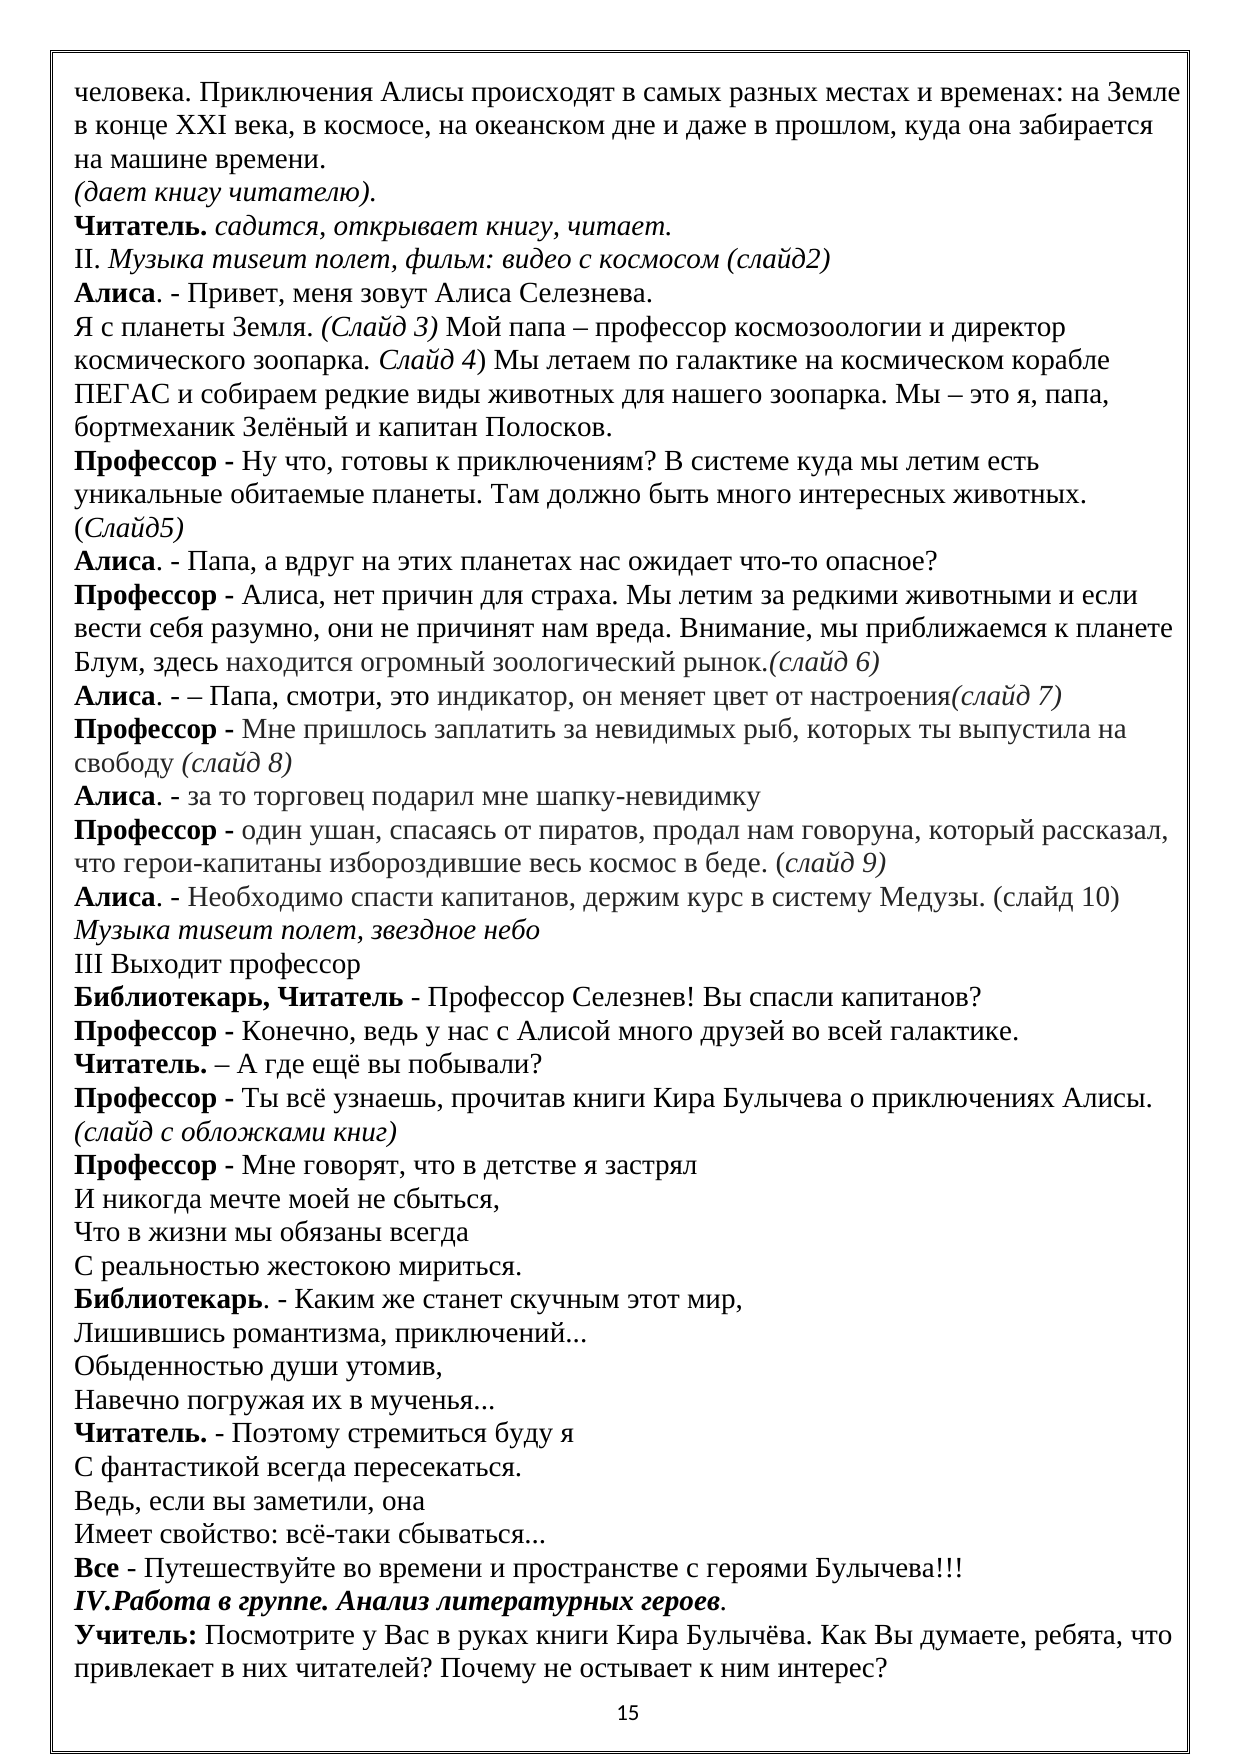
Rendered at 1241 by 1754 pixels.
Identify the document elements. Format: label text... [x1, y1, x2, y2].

text Музыка museum полет, звездное небо [74, 912, 1181, 946]
text Все - Путешествуйте во времени и пространстве с героями Булычева!!! [74, 1550, 1181, 1583]
text Профессор - один ушан, спасаясь от пиратов, продал нам говоруна, который рассказал, что герои-капитаны избороздившие весь космос в беде. (слайд 9) [74, 812, 1181, 879]
text Читатель. - Поэтому стремиться буду я С фантастикой всегда пересекаться. Ведь, если вы заметили, она Имеет свойство: всё-таки сбываться... [74, 1416, 1181, 1550]
text Библиотекарь, Читатель - Профессор Селезнев! Вы спасли капитанов? [74, 979, 1181, 1013]
text Алиса. - Необходимо спасти капитанов, держим курс в систему Медузы. (слайд 10) [74, 879, 1181, 912]
text IV.Работа в группе. Анализ литературных героев. [74, 1583, 1181, 1617]
text Профессор - Алиса, нет причин для страха. Мы летим за редкими животными и если вести себя разумно, они не причинят нам вреда. Внимание, мы приближаемся к планете Блум, здесь находится огромный зоологический рынок.(слайд 6) [74, 577, 1181, 678]
text II. Музыка museum полет, фильм: видео с космосом (слайд2) [74, 242, 1181, 275]
text Алиса. - Привет, меня зовут Алиса Селезнева. [74, 275, 1181, 309]
text Я с планеты Земля. (Слайд 3) Мой папа – профессор космозоологии и директор космического зоопарка. Слайд 4) Мы летаем по галактике на космическом корабле ПЕГАС и собираем редкие виды животных для нашего зоопарка. Мы – это я, папа, бортмеханик Зелёный и капитан Полосков. [74, 309, 1181, 443]
text Алиса. - Папа, а вдруг на этих планетах нас ожидает что-то опасное? [74, 543, 1181, 577]
text Алиса. - за то торговец подарил мне шапку-невидимку [74, 778, 1181, 812]
text Профессор - Мне пришлось заплатить за невидимых рыб, которых ты выпустила на свободу (слайд 8) [74, 711, 1181, 778]
text Профессор - Конечно, ведь у нас с Алисой много друзей во всей галактике. [74, 1013, 1181, 1047]
text Профессор - Мне говорят, что в детстве я застрял И никогда мечте моей не сбыться, Что в жизни мы обязаны всегда С реальностью жестокою мириться. [74, 1147, 1181, 1281]
text Читатель. садится, открывает книгу, читает. [74, 208, 1181, 242]
text Алиса. - – Папа, смотри, это индикатор, он меняет цвет от настроения(слайд 7) [74, 678, 1181, 711]
text Профессор - Ну что, готовы к приключениям? В системе куда мы летим есть уникальные обитаемые планеты. Там должно быть много интересных животных.(Слайд5) [74, 443, 1181, 543]
text Библиотекарь. - Каким же станет скучным этот мир, Лишившись романтизма, приключений... Обыденностью души утомив, Навечно погружая их в мученья... [74, 1281, 1181, 1416]
text Читатель. – А где ещё вы побывали? [74, 1047, 1181, 1080]
text Профессор - Ты всё узнаешь, прочитав книги Кира Булычева о приключениях Алисы. (слайд с обложками книг) [74, 1080, 1181, 1147]
text (дает книгу читателю). [74, 174, 1181, 208]
text III Выходит профессор [74, 946, 1181, 979]
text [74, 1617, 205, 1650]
